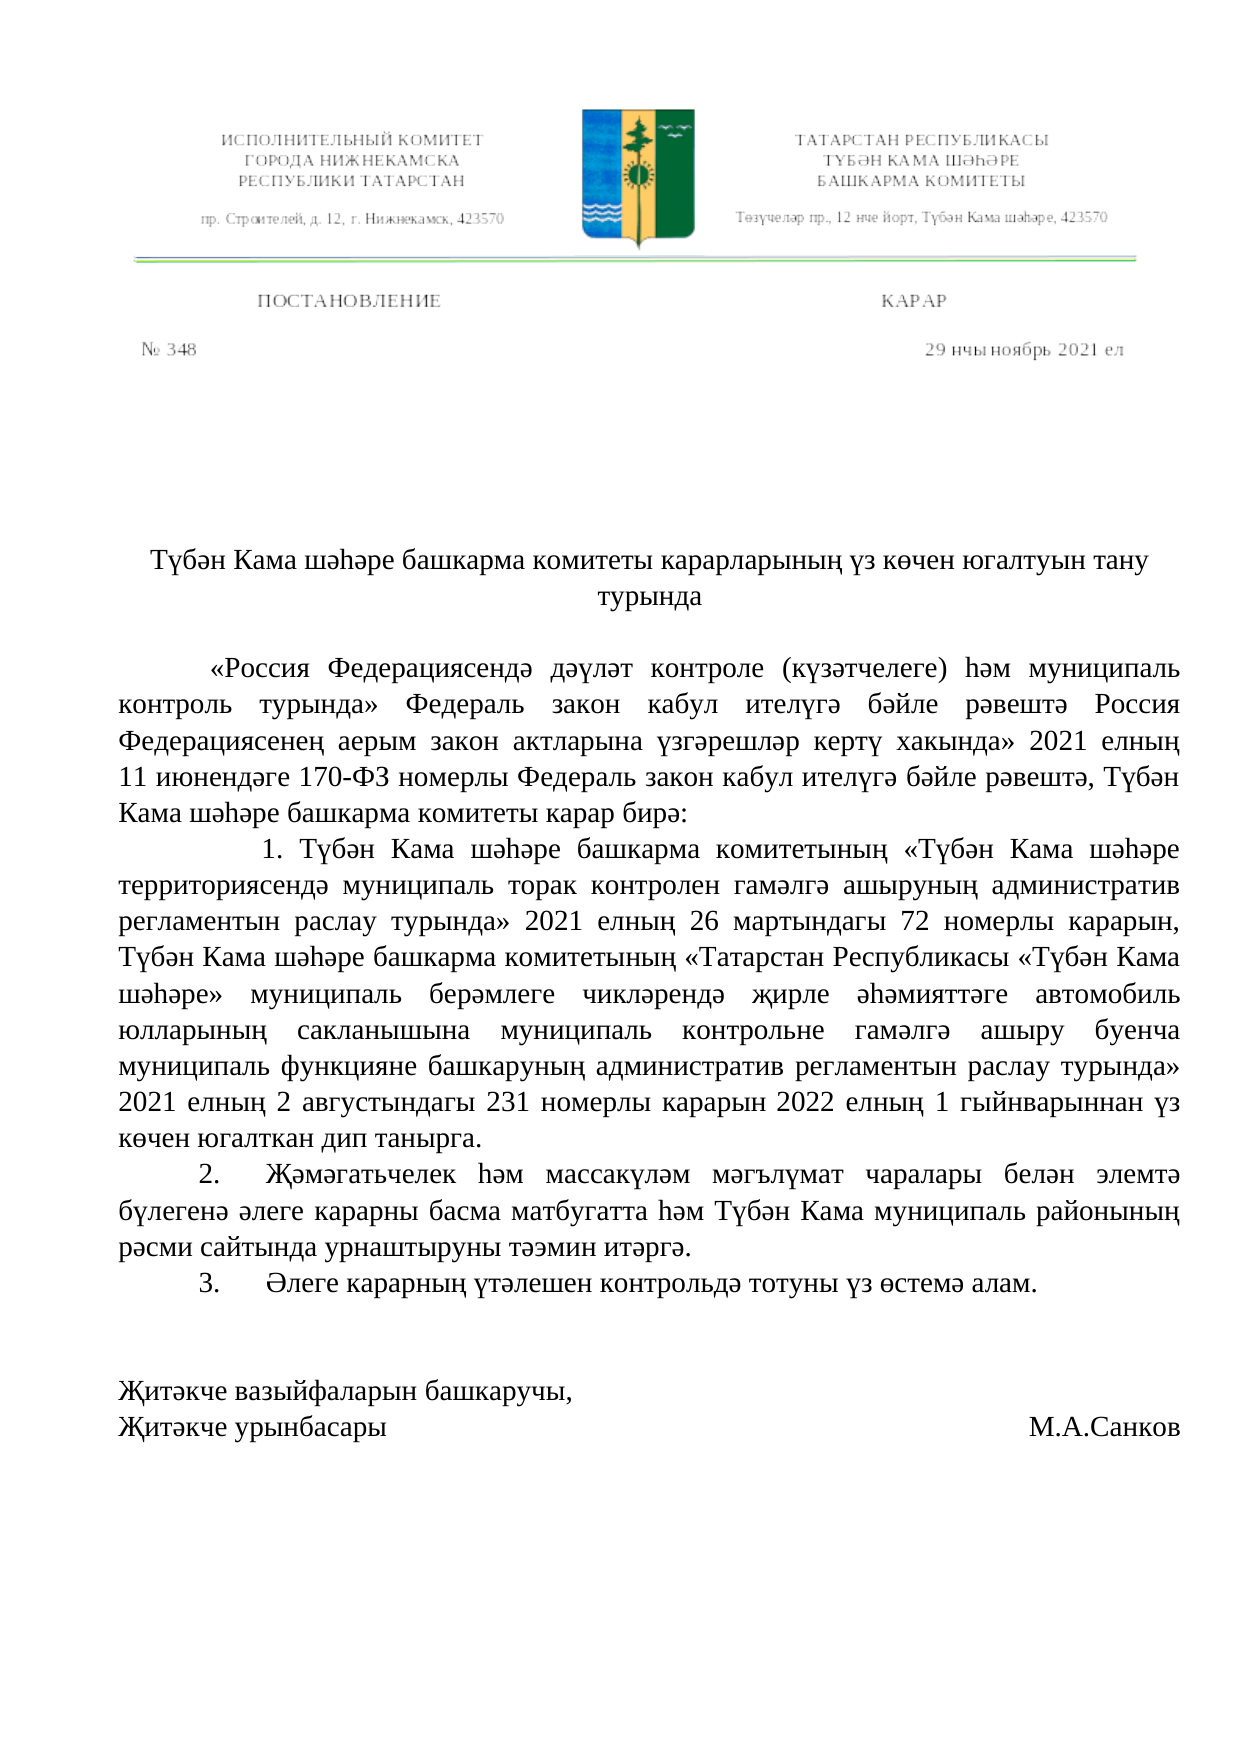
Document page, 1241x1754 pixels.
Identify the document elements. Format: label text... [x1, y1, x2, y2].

text 1. Түбән Кама шәһәре башкарма комитетының «Түбән Кама шәһәре территориясендә муниципаль торак контролен гамәлгә ашыруның административ регламентын раслау турында» 2021 елның 26 мартындагы 72 номерлы карарын, Түбән Кама шәһәре башкарма комитетының «Татарстан Республикасы «Түбән Кама шәһәре» муниципаль берәмлеге чикләрендә җирле әһәмияттәге автомобиль юлларының сакланышына муниципаль контрольне гамәлгә ашыру буенча муниципаль функцияне башкаруның административ регламентын раслау турында» 2021 елның 2 августындагы 231 номерлы карарын 2022 елның 1 гыйнварыннан үз көчен югалткан дип танырга. [118, 831, 1181, 1154]
text Җитәкче вазыйфаларын башкаручы, [118, 1373, 1181, 1407]
text Җитәкче урынбасары М.А.Санков [118, 1409, 1181, 1443]
text «Россия Федерациясендә дәүләт контроле (күзәтчелеге) һәм муниципаль контроль турында» Федераль закон кабул ителүгә бәйле рәвештә Россия Федерациясенең аерым закон актларына үзгәрешләр кертү хакында» 2021 елның 11 июнендәге 170-ФЗ номерлы Федераль закон кабул ителүгә бәйле рәвештә, Түбән Кама шәһәре башкарма комитеты карар бирә: [118, 650, 1181, 828]
text 3. Әлеге карарның үтәлешен контрольдә тотуны үз өстемә алам. [118, 1265, 1181, 1298]
text 2. Җәмәгатьчелек һәм массакүләм мәгълүмат чаралары белән элемтә бүлегенә әлеге карарны басма матбугатта һәм Түбән Кама муниципаль районының рәсми сайтында урнаштыруны тәэмин итәргә. [118, 1156, 1181, 1262]
text Түбән Кама шәһәре башкарма комитеты карарларының үз көчен югалтуын тану турында [118, 542, 1181, 612]
